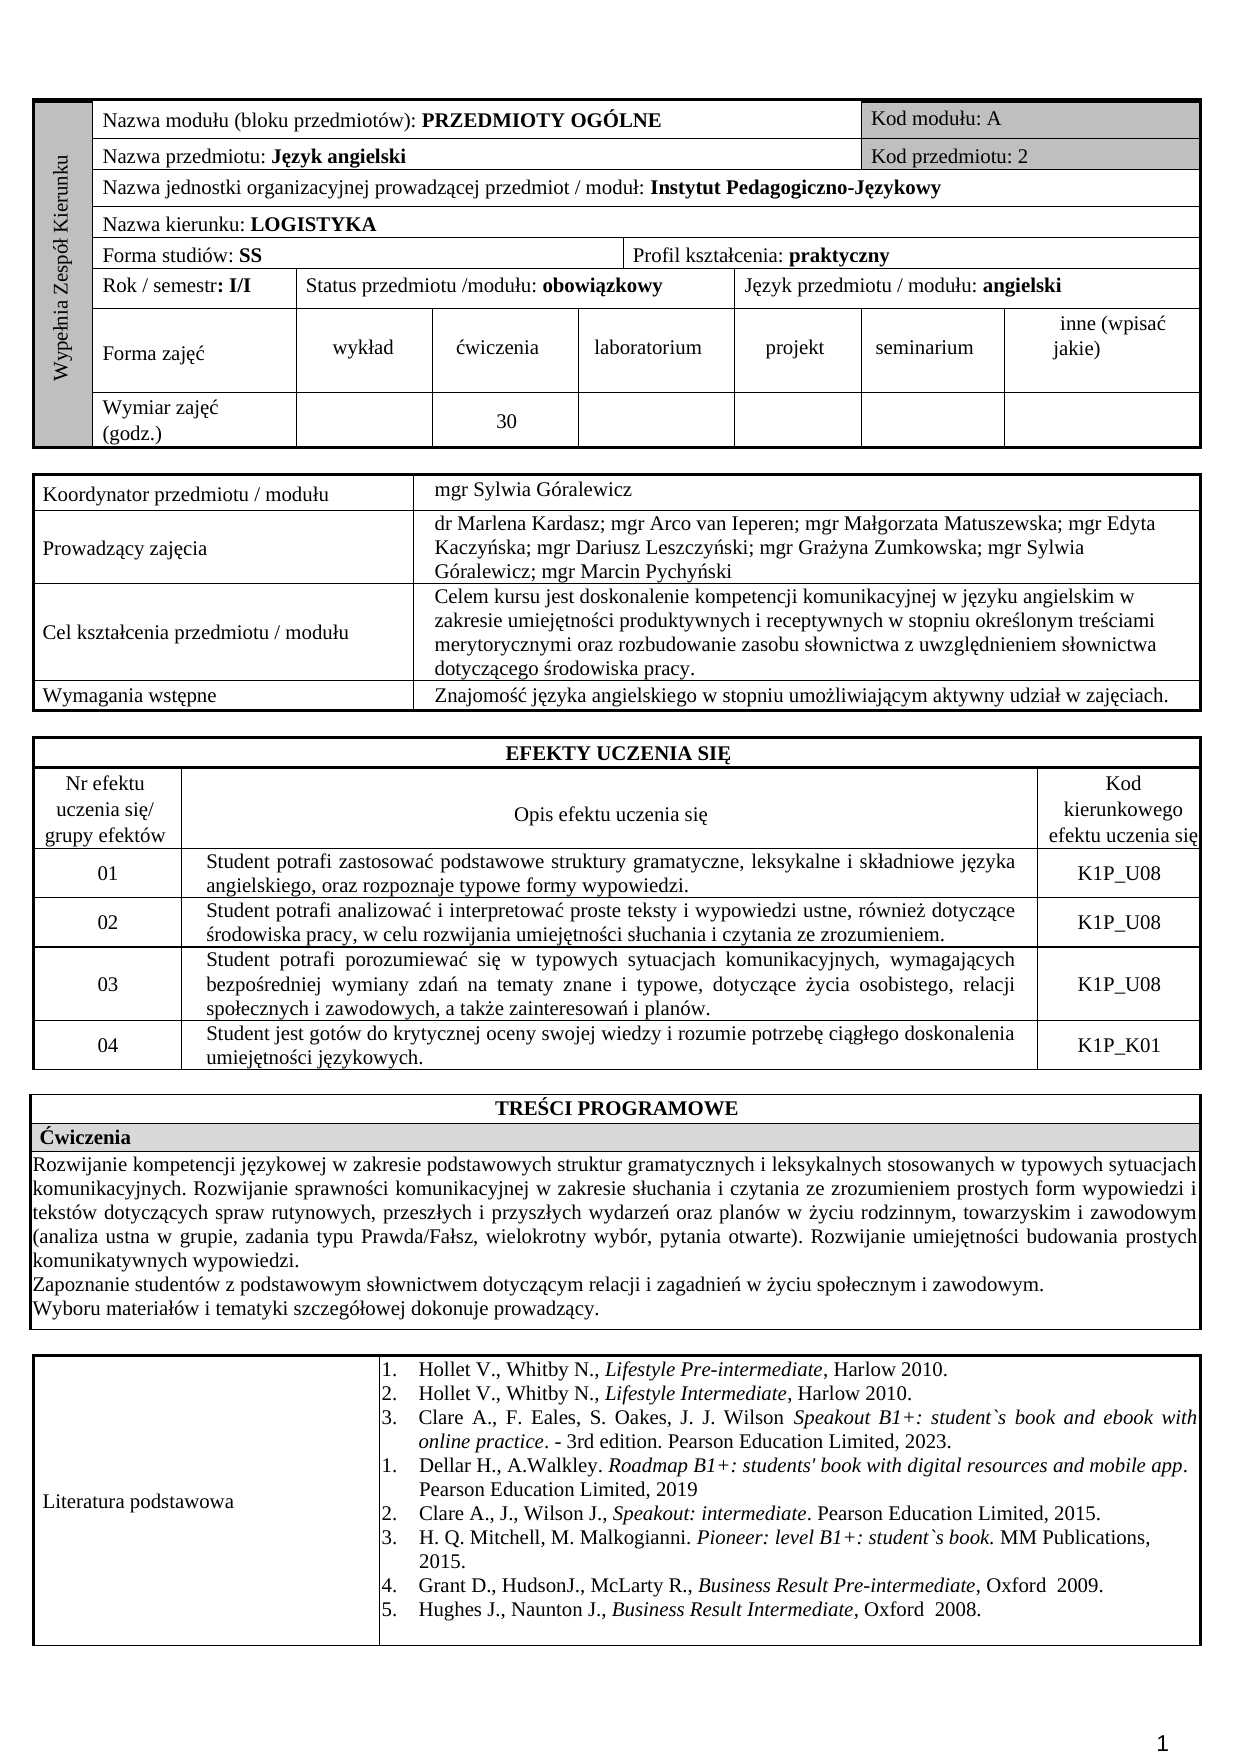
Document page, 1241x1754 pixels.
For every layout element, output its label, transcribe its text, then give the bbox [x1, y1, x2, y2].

table_cell K1P_U08 [1038, 849, 1199, 897]
table_cell 04 [35, 1021, 181, 1069]
table_cell 01 [35, 849, 181, 897]
table_header Hollet V., Whitby N., Lifestyle Pre-intermediate, Harlow 2010. Hollet V., Whitby N., Lifestyle Intermediate, Harlow 2010. Clare A., F. Eales, S. Oakes, J. J. Wilson Speakout B1+: student`s book and ebook with online practice. - 3rd edition. Pearson Education Limited, 2023. Dellar H., A.Walkley. Roadmap B1+: students' book with digital resources and mobile app. Pearson Education Limited, 2019 Clare A., J., Wilson J., Speakout: intermediate. Pearson Education Limited, 2015. H. Q. Mitchell, M. Malkogianni. Pioneer: level B1+: student`s book. MM Publications, 2015. Grant D., HudsonJ., McLarty R., Business Result Pre-intermediate, Oxford 2009. Hughes J., Naunton J., Business Result Intermediate, Oxford 2008. [380, 1357, 1199, 1645]
table_header EFEKTY UCZENIA SIĘ [35, 739, 1199, 766]
table_header TREŚCI PROGRAMOWE [32, 1095, 1199, 1122]
table_cell Student potrafi analizować i interpretować proste teksty i wypowiedzi ustne, również dotyczące środowiska pracy, w celu rozwijania umiejętności słuchania i czytania ze zrozumieniem. [182, 898, 1037, 946]
table_cell Forma studiów: SS [93, 238, 623, 268]
table_cell [735, 393, 861, 446]
table_cell wykład [297, 309, 432, 392]
table_cell inne (wpisać jakie) [1005, 309, 1199, 392]
table_cell Rozwijanie kompetencji językowej w zakresie podstawowych struktur gramatycznych i leksykalnych stosowanych w typowych sytuacjach komunikacyjnych. Rozwijanie sprawności komunikacyjnej w zakresie słuchania i czytania ze zrozumieniem prostych form wypowiedzi i tekstów dotyczących spraw rutynowych, przeszłych i przyszłych wydarzeń oraz planów w życiu rodzinnym, towarzyskim i zawodowym (analiza ustna w grupie, zadania typu Prawda/Fałsz, wielokrotny wybór, pytania otwarte). Rozwijanie umiejętności budowania prostych komunikatywnych wypowiedzi. Zapoznanie studentów z podstawowym słownictwem dotyczącym relacji i zagadnień w życiu społecznym i zawodowym. Wyboru materiałów i tematyki szczegółowej dokonuje prowadzący. [32, 1152, 1199, 1329]
table_header Nazwa modułu (bloku przedmiotów): PRZEDMIOTY OGÓLNE [93, 101, 861, 138]
table_cell Nazwa przedmiotu: Język angielski [93, 139, 861, 169]
table_cell Student potrafi porozumiewać się w typowych sytuacjach komunikacyjnych, wymagających bezpośredniej wymiany zdań na tematy znane i typowe, dotyczące życia osobistego, relacji społecznych i zawodowych, a także zainteresowań i planów. [182, 948, 1037, 1019]
table_cell Student jest gotów do krytycznej oceny swojej wiedzy i rozumie potrzebę ciągłego doskonalenia umiejętności językowych. [182, 1021, 1037, 1069]
table_header Kod modułu: A [862, 103, 1199, 138]
table_cell ćwiczenia [433, 309, 578, 392]
table_cell Rok / semestr: I/I [93, 269, 296, 308]
table_cell [297, 393, 432, 446]
table_cell 30 [433, 393, 578, 446]
table_cell Kod kierunkowego efektu uczenia się [1038, 769, 1199, 848]
table_cell Język przedmiotu / modułu: angielski [735, 269, 1199, 308]
table_cell dr Marlena Kardasz; mgr Arco van Ieperen; mgr Małgorzata Matuszewska; mgr Edyta Kaczyńska; mgr Dariusz Leszczyński; mgr Grażyna Zumkowska; mgr Sylwia Góralewicz; mgr Marcin Pychyński [414, 511, 1199, 583]
table_cell K1P_U08 [1038, 898, 1199, 946]
table_cell Profil kształcenia: praktyczny [624, 238, 1199, 268]
table_cell K1P_K01 [1038, 1021, 1199, 1069]
table_cell Ćwiczenia [32, 1124, 1199, 1151]
table_cell Znajomość języka angielskiego w stopniu umożliwiającym aktywny udział w zajęciach. [414, 681, 1199, 709]
table_header Wypełnia Zespół Kierunku [35, 103, 92, 446]
table_cell Nazwa kierunku: LOGISTYKA [93, 207, 1199, 237]
table_cell Opis efektu uczenia się [182, 769, 1037, 848]
table_cell Celem kursu jest doskonalenie kompetencji komunikacyjnej w języku angielskim w zakresie umiejętności produktywnych i receptywnych w stopniu określonym treściami merytorycznymi oraz rozbudowanie zasobu słownictwa z uwzględnieniem słownictwa dotyczącego środowiska pracy. [414, 584, 1199, 680]
table_cell 02 [35, 898, 181, 946]
table_cell projekt [735, 309, 861, 392]
table_cell Nr efektu uczenia się/ grupy efektów [35, 769, 181, 848]
table_cell 03 [35, 948, 181, 1019]
table_header Koordynator przedmiotu / modułu [35, 476, 413, 510]
table_cell K1P_U08 [1038, 948, 1199, 1019]
table_cell seminarium [862, 309, 1004, 392]
table_cell Wymagania wstępne [35, 681, 413, 709]
table_cell Wymiar zajęć (godz.) [93, 393, 296, 446]
table_cell Cel kształcenia przedmiotu / modułu [35, 584, 413, 680]
table_header Literatura podstawowa [35, 1357, 379, 1645]
table_cell [1005, 393, 1199, 446]
table_cell Status przedmiotu /modułu: obowiązkowy [297, 269, 734, 308]
table_cell [862, 393, 1004, 446]
table_header mgr Sylwia Góralewicz [414, 476, 1199, 510]
table_cell [579, 393, 734, 446]
table_cell Forma zajęć [93, 309, 296, 392]
table_cell Student potrafi zastosować podstawowe struktury gramatyczne, leksykalne i składniowe języka angielskiego, oraz rozpoznaje typowe formy wypowiedzi. [182, 849, 1037, 897]
table_cell laboratorium [579, 309, 734, 392]
table_cell Nazwa jednostki organizacyjnej prowadzącej przedmiot / moduł: Instytut Pedagogiczno-Językowy [93, 170, 1199, 206]
table_cell Kod przedmiotu: 2 [862, 139, 1199, 169]
table_cell Prowadzący zajęcia [35, 511, 413, 583]
